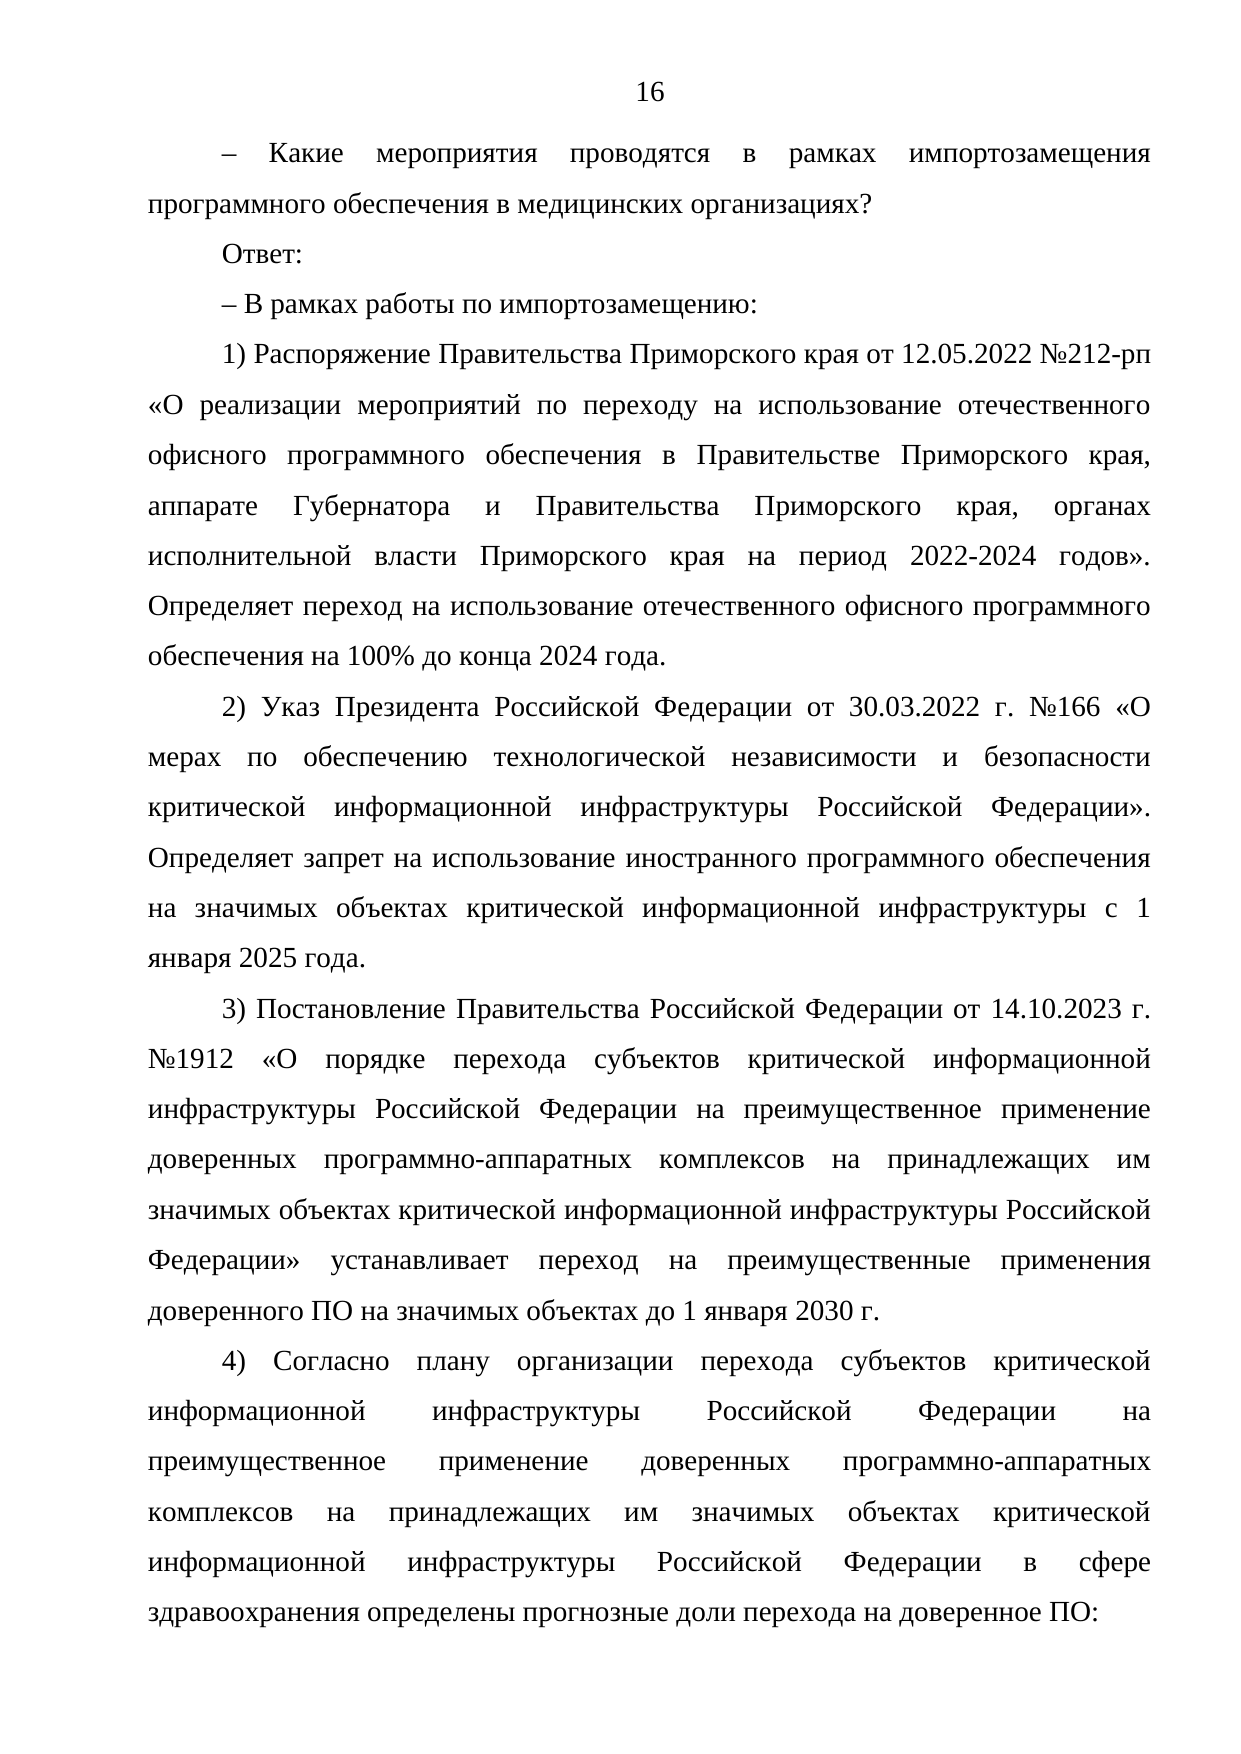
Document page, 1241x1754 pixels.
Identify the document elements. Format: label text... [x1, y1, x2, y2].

text 3) Постановление Правительства Российской Федерации от 14.10.2023 г. №1912 «О порядке перехода субъектов критической информационной инфраструктуры Российской Федерации на преимущественное применение доверенных программно-аппаратных комплексов на принадлежащих им значимых объектах критической информационной инфраструктуры Российской Федерации» устанавливает переход на преимущественные применения доверенного ПО на значимых объектах до 1 января 2030 г. [148, 991, 1152, 1326]
text 2) Указ Президента Российской Федерации от 30.03.2022 г. №166 «О мерах по обеспечению технологической независимости и безопасности критической информационной инфраструктуры Российской Федерации». Определяет запрет на использование иностранного программного обеспечения на значимых объектах критической информационной инфраструктуры с 1 января 2025 года. [148, 689, 1152, 974]
text Ответ: [148, 236, 1152, 269]
text 1) Распоряжение Правительства Приморского края от 12.05.2022 №212-рп «О реализации мероприятий по переходу на использование отечественного офисного программного обеспечения в Правительстве Приморского края, аппарате Губернатора и Правительства Приморского края, органах исполнительной власти Приморского края на период 2022-2024 годов». Определяет переход на использование отечественного офисного программного обеспечения на 100% до конца 2024 года. [148, 337, 1152, 672]
text – Какие мероприятия проводятся в рамках импортозамещения программного обеспечения в медицинских организациях? [148, 135, 1152, 219]
text – В рамках работы по импортозамещению: [148, 286, 1152, 320]
text 4) Согласно плану организации перехода субъектов критической информационной инфраструктуры Российской Федерации на преимущественное применение доверенных программно-аппаратных комплексов на принадлежащих им значимых объектах критической информационной инфраструктуры Российской Федерации в сфере здравоохранения определены прогнозные доли перехода на доверенное ПО: [148, 1343, 1152, 1628]
